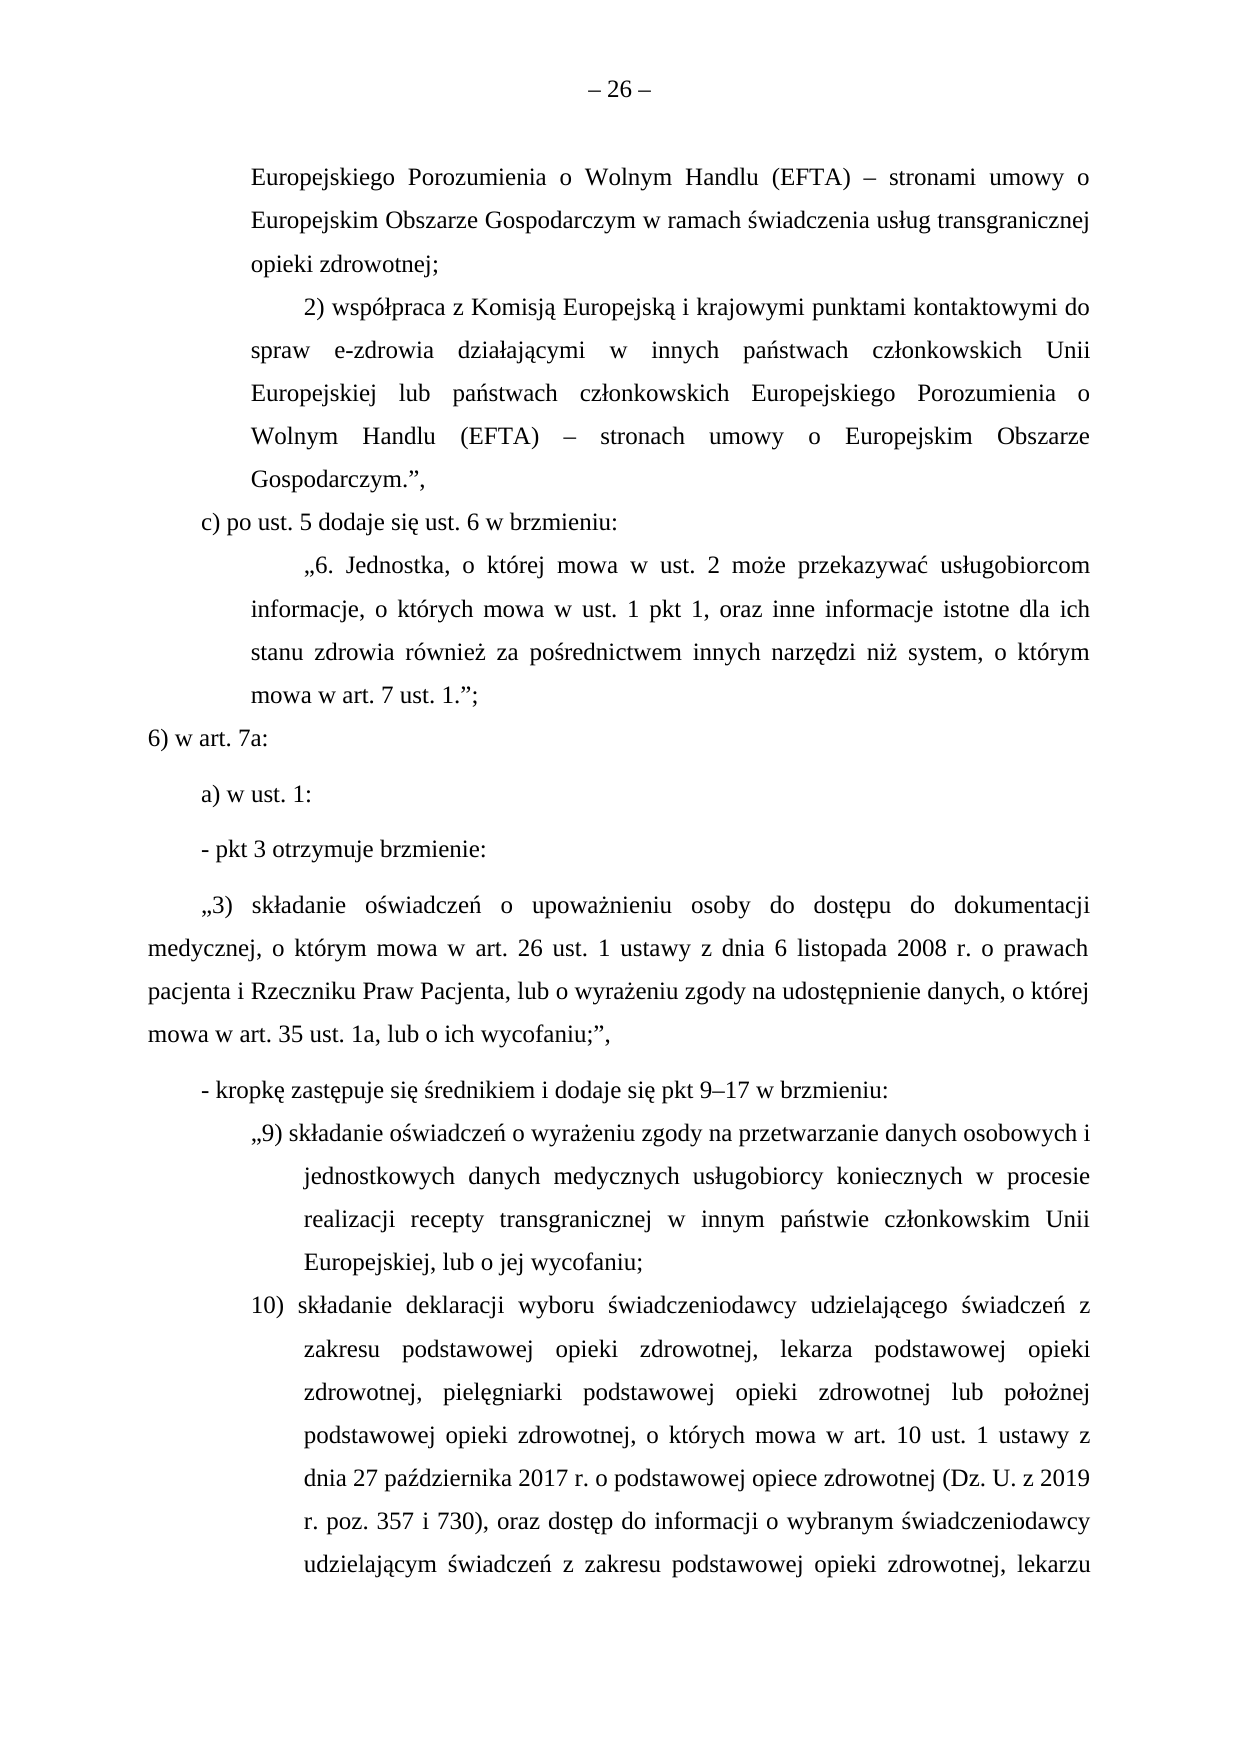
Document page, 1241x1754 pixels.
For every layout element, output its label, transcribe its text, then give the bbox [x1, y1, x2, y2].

text 6) w art. 7a: [148, 723, 1091, 752]
text „3) składanie oświadczeń o upoważnieniu osoby do dostępu do dokumentacji medycznej, o którym mowa w art. 26 ust. 1 ustawy z dnia 6 listopada 2008 r. o prawach pacjenta i Rzeczniku Praw Pacjenta, lub o wyrażeniu zgody na udostępnienie danych, o której mowa w art. 35 ust. 1a, lub o ich wycofaniu;”, [148, 890, 1091, 1048]
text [251, 1291, 1091, 1578]
text „9) składanie oświadczeń o wyrażeniu zgody na przetwarzanie danych osobowych i jednostkowych danych medycznych usługobiorcy koniecznych w procesie realizacji recepty transgranicznej w innym państwie członkowskim Unii Europejskiej, lub o jej wycofaniu; [251, 1118, 1091, 1276]
text 2) współpraca z Komisją Europejską i krajowymi punktami kontaktowymi do spraw e-zdrowia działającymi w innych państwach członkowskich Unii Europejskiej lub państwach członkowskich Europejskiego Porozumienia o Wolnym Handlu (EFTA) – stronach umowy o Europejskim Obszarze Gospodarczym.”, [251, 292, 1091, 493]
text - kropkę zastępuje się średnikiem i dodaje się pkt 9–17 w brzmieniu: [148, 1075, 1091, 1104]
text - pkt 3 otrzymuje brzmienie: [148, 834, 1091, 863]
text c) po ust. 5 dodaje się ust. 6 w brzmieniu: [201, 507, 1091, 536]
text „6. Jednostka, o której mowa w ust. 2 może przekazywać usługobiorcom informacje, o których mowa w ust. 1 pkt 1, oraz inne informacje istotne dla ich stanu zdrowia również za pośrednictwem innych narzędzi niż system, o którym mowa w art. 7 ust. 1.”; [251, 551, 1091, 709]
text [251, 162, 1091, 277]
text a) w ust. 1: [148, 779, 1091, 807]
